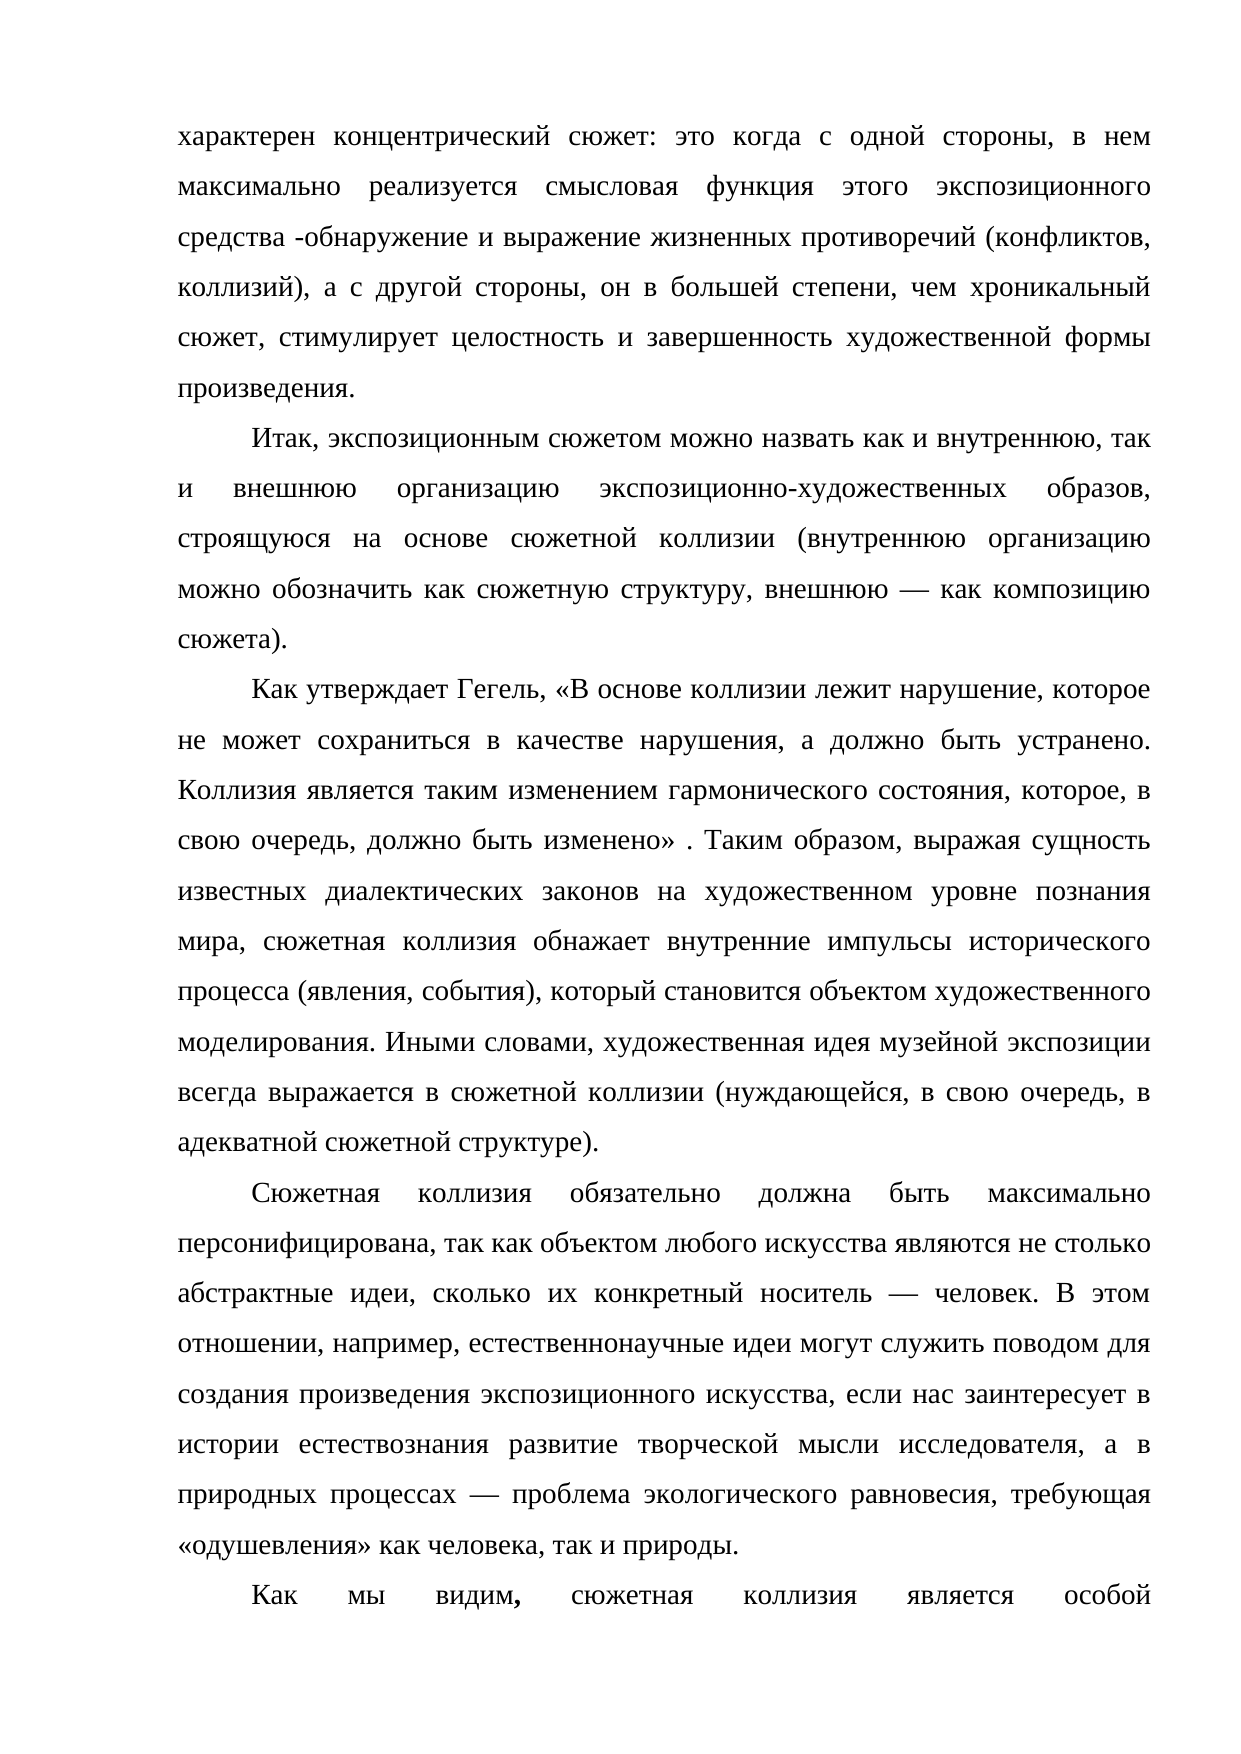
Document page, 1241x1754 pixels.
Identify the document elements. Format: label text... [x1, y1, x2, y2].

text Сюжетная коллизия обязательно должна быть максимально персонифицирована, так как объектом любого искусства являются не столько абстрактные идеи, сколько их конкретный носитель — человек. В этом отношении, например, естественнонаучные идеи могут служить поводом для создания произведения экспозиционного искусства, если нас заинтересует в истории естествознания развитие творческой мысли исследователя, а в природных процессах — проблема экологического равновесия, требующая «одушевления» как человека, так и природы. [177, 1175, 1152, 1560]
text Как утверждает Гегель, «В основе коллизии лежит нарушение, которое не может сохраниться в качестве нарушения, а должно быть устранено. Коллизия является таким изменением гармонического состояния, которое, в свою очередь, должно быть изменено» . Таким образом, выражая сущность известных диалектических законов на художественном уровне познания мира, сюжетная коллизия обнажает внутренние импульсы исторического процесса (явления, события), который становится объектом художественного моделирования. Иными словами, художественная идея музейной экспозиции всегда выражается в сюжетной коллизии (нуждающейся, в свою очередь, в адекватной сюжетной структуре). [177, 672, 1152, 1158]
text Итак, экспозиционным сюжетом можно назвать как и внутреннюю, так и внешнюю организацию экспозиционно-художественных образов, строящуюся на основе сюжетной коллизии (внутреннюю организацию можно обозначить как сюжетную структуру, внешнюю — как композицию сюжета). [177, 420, 1152, 655]
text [177, 1577, 1152, 1611]
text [177, 118, 1152, 403]
